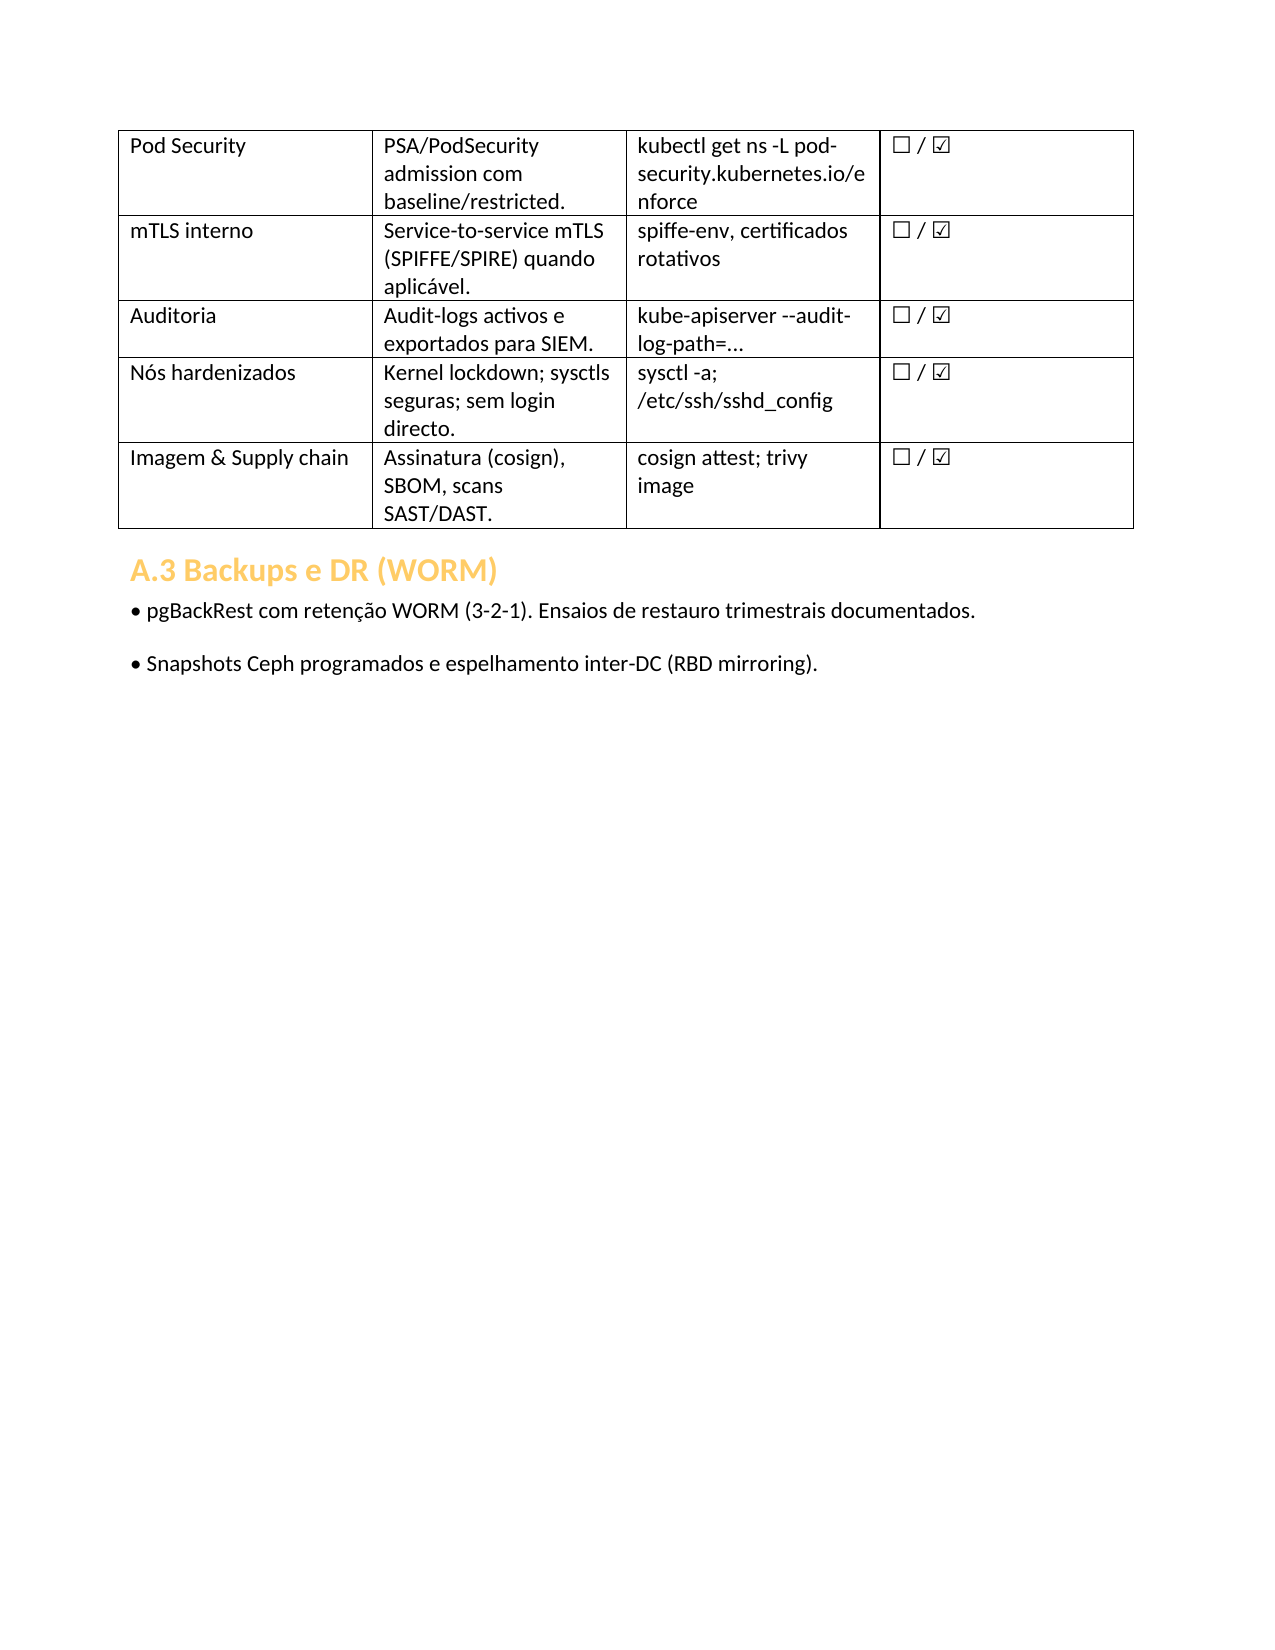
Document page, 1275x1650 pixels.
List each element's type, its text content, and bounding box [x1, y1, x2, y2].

table_cell Auditoria [119, 301, 372, 357]
subtitle A.3 Backups e DR (WORM) [130, 549, 1145, 590]
text • Snapshots Ceph programados e espelhamento inter-DC (RBD mirroring). [130, 649, 1145, 677]
table_cell Kernel lockdown; sysctls seguras; sem login directo. [373, 358, 626, 442]
table_cell spiffe-env, certificados rotativos [627, 216, 879, 300]
table_cell sysctl -a; /etc/ssh/sshd_config [627, 358, 879, 442]
table_cell Nós hardenizados [119, 358, 372, 442]
table_cell kube-apiserver --audit-log-path=... [627, 301, 879, 357]
table_cell ☐ / ☑ [881, 216, 1133, 300]
table_cell PSA/PodSecurity admission com baseline/restricted. [373, 131, 626, 215]
table_cell Assinatura (cosign), SBOM, scans SAST/DAST. [373, 443, 626, 527]
table_cell ☐ / ☑ [881, 301, 1133, 357]
table_cell ☐ / ☑ [881, 131, 1133, 215]
table_cell ☐ / ☑ [881, 358, 1133, 442]
table_cell kubectl get ns -L pod-security.kubernetes.io/enforce [627, 131, 879, 215]
table_cell Pod Security [119, 131, 372, 215]
text • pgBackRest com retenção WORM (3-2-1). Ensaios de restauro trimestrais documentados. [130, 596, 1145, 624]
table_cell Imagem & Supply chain [119, 443, 372, 527]
table_cell mTLS interno [119, 216, 372, 300]
table_cell Service-to-service mTLS (SPIFFE/SPIRE) quando aplicável. [373, 216, 626, 300]
table_cell cosign attest; trivy image [627, 443, 879, 527]
table_cell ☐ / ☑ [881, 443, 1133, 527]
table_cell Audit-logs activos e exportados para SIEM. [373, 301, 626, 357]
